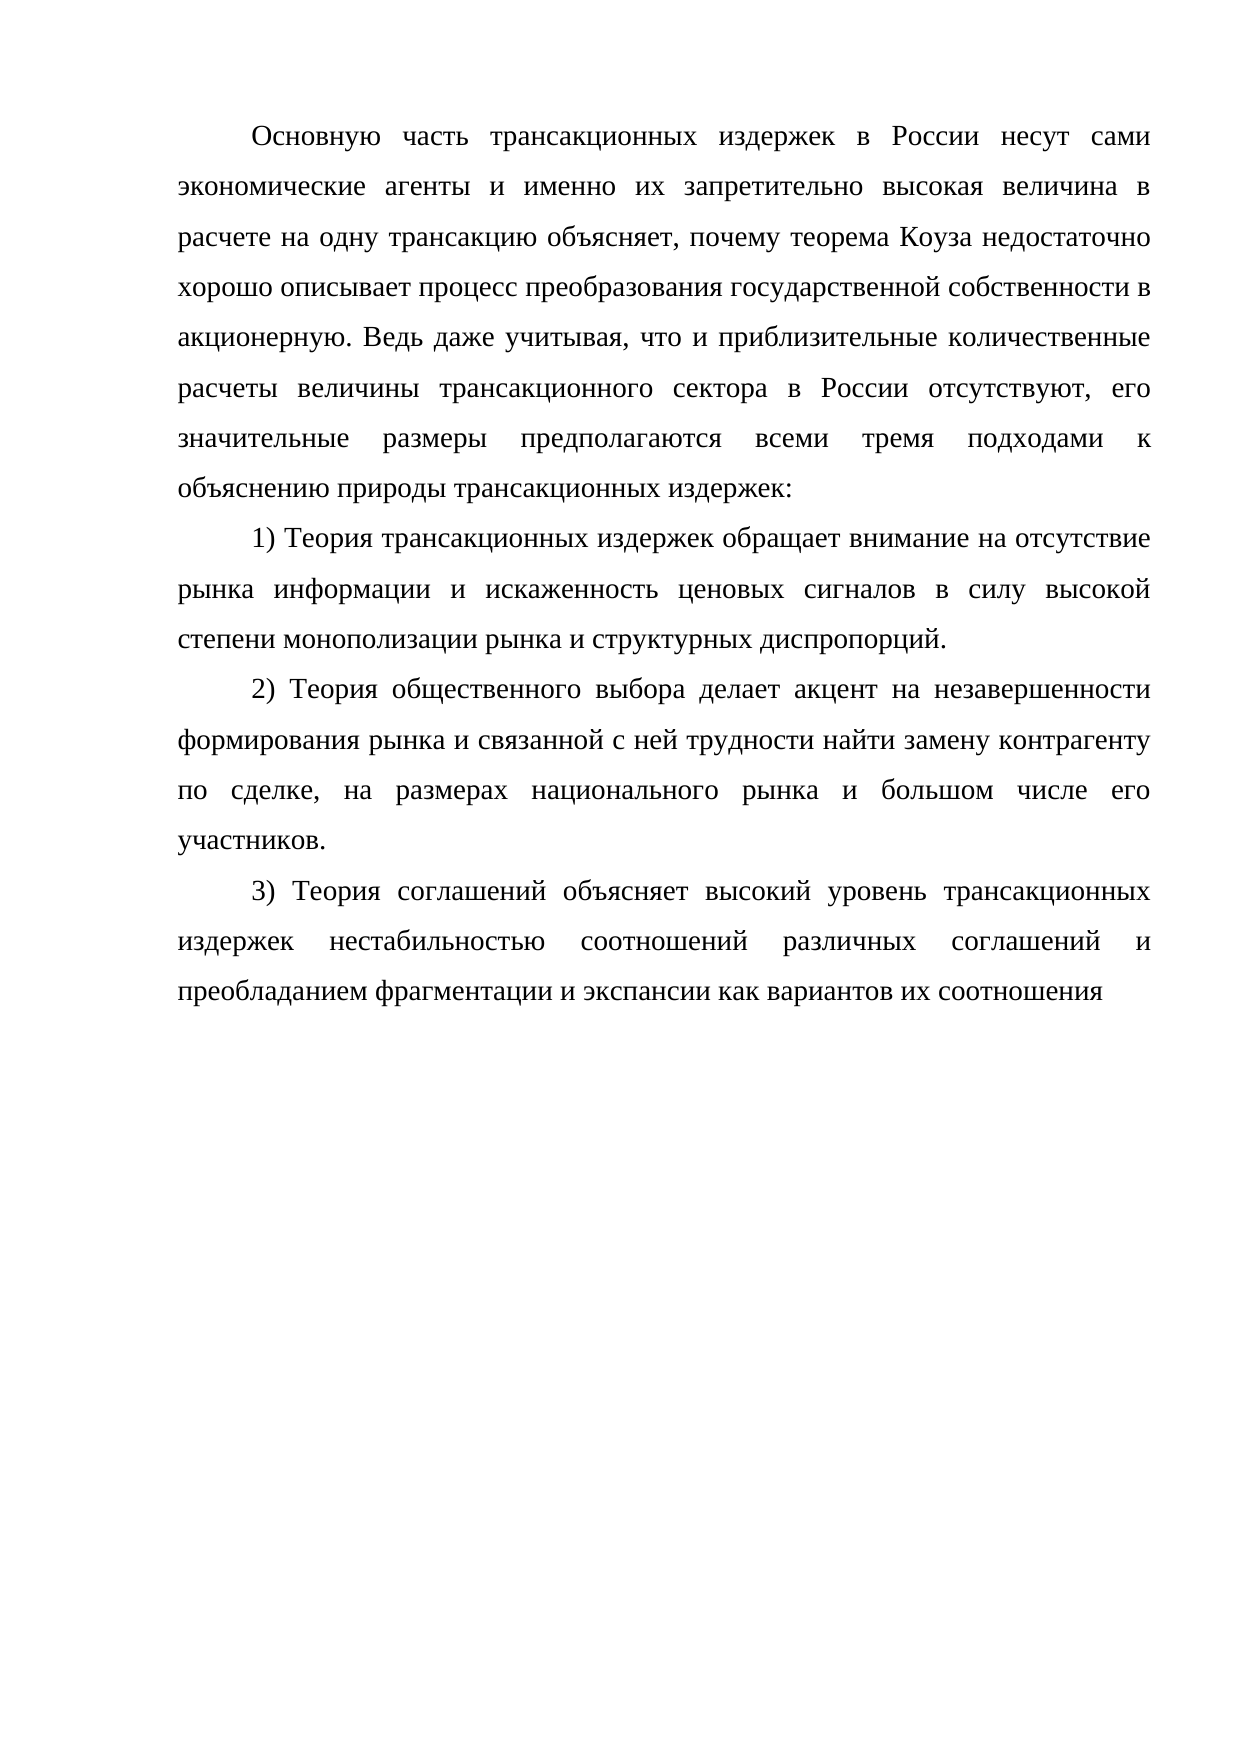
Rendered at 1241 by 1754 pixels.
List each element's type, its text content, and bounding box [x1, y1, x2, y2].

text 2) Теория общественного выбора делает акцент на незавершенности формирования рынка и связанной с ней трудности найти замену контрагенту по сделке, на размерах национального рынка и большом числе его участников. [177, 672, 1152, 856]
text 1) Теория трансакционных издержек обращает внимание на отсутствие рынка информации и искаженность ценовых сигналов в силу высокой степени монополизации рынка и структурных диспропорций. [177, 521, 1152, 655]
text Основную часть трансакционных издержек в России несут сами экономические агенты и именно их запретительно высокая величина в расчете на одну трансакцию объясняет, почему теорема Коуза недостаточно хорошо описывает процесс преобразования государственной собственности в акционерную. Ведь даже учитывая, что и приблизительные количественные расчеты величины трансакционного сектора в России отсутствуют, его значительные размеры предполагаются всеми тремя подходами к объяснению природы трансакционных издержек: [177, 118, 1152, 504]
text 3) Теория соглашений объясняет высокий уровень трансакционных издержек нестабильностью соотношений различных соглашений и преобладанием фрагментации и экспансии как вариантов их соотношения [177, 873, 1152, 1007]
